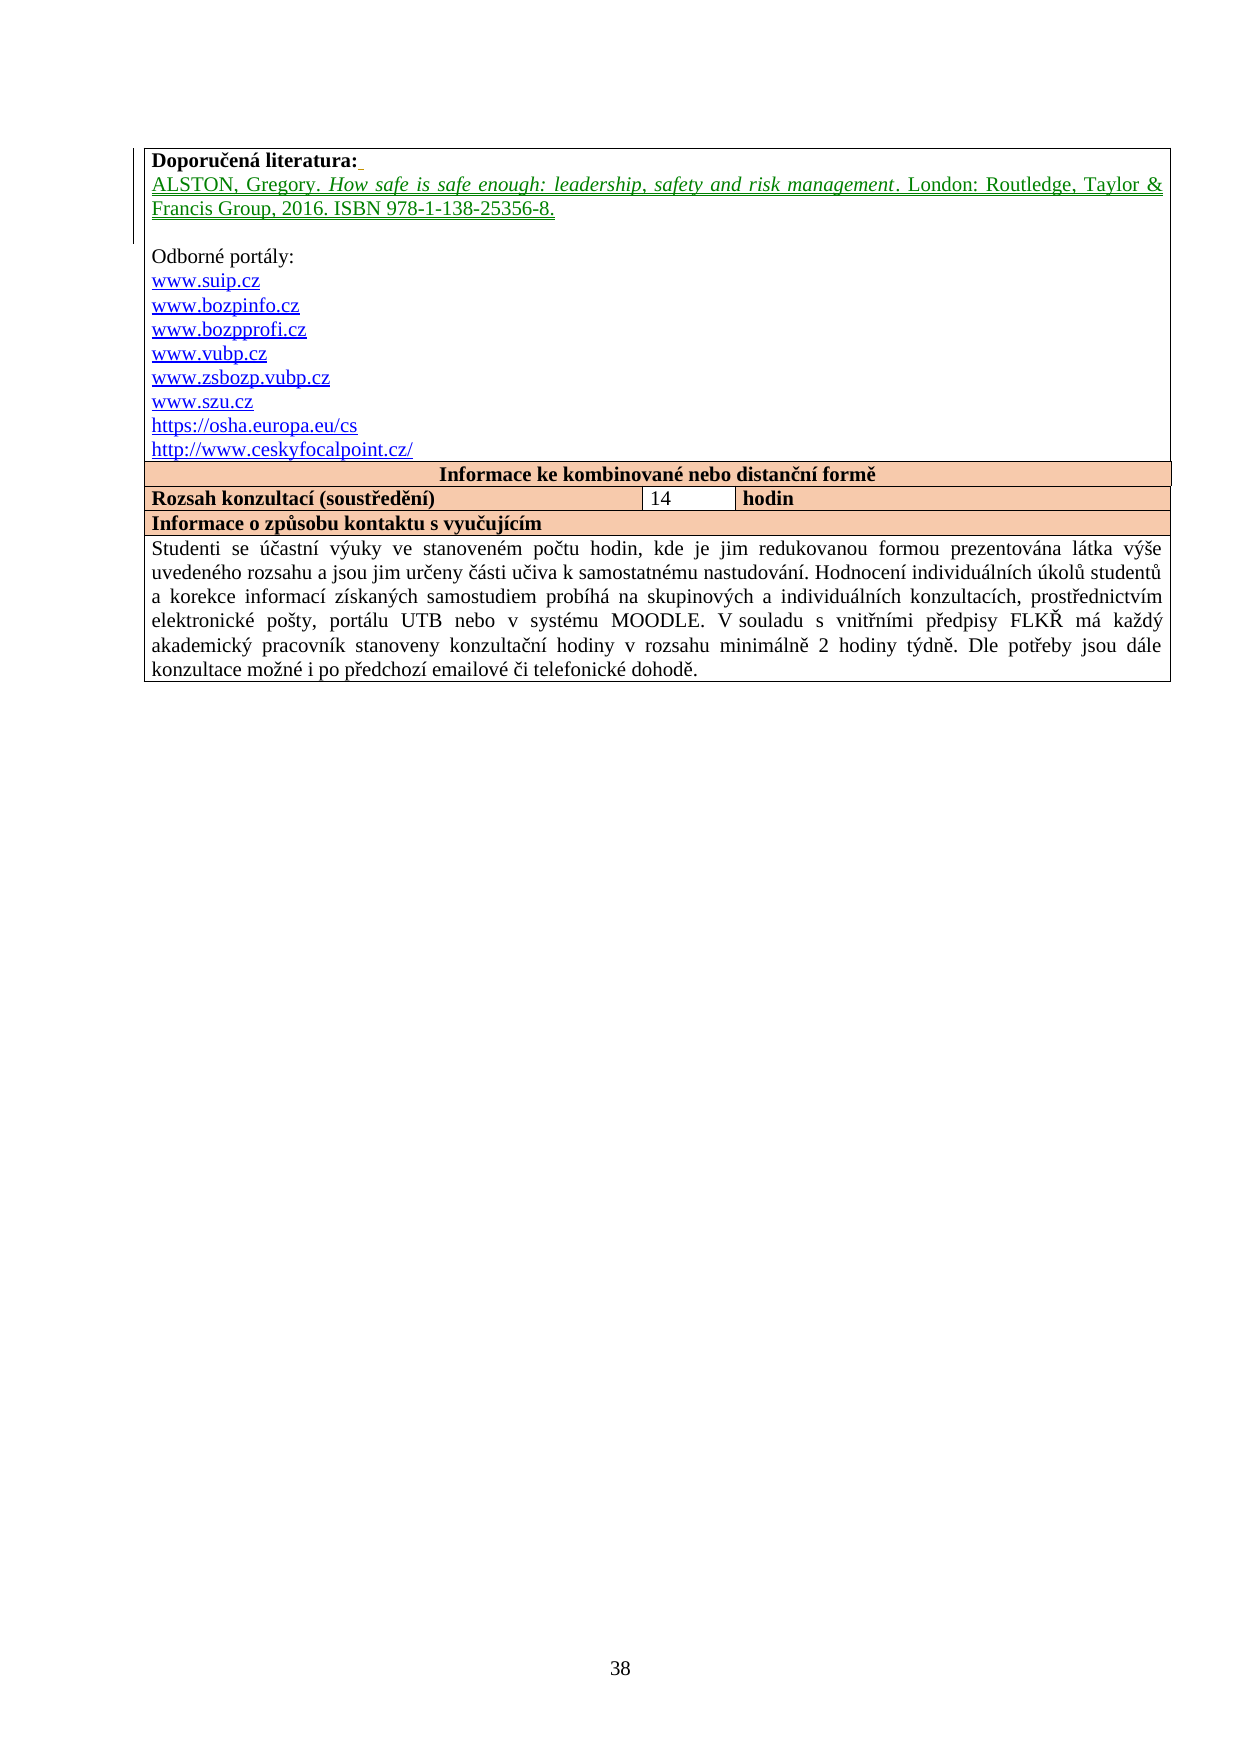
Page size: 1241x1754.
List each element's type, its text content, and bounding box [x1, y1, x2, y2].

table_cell 14 [643, 487, 735, 510]
table_cell Rozsah konzultací (soustředění) [145, 487, 642, 510]
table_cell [145, 149, 1170, 461]
table_cell Informace o způsobu kontaktu s vyučujícím [145, 511, 1170, 535]
table_cell Studenti se účastní výuky ve stanoveném počtu hodin, kde je jim redukovanou formou prezentována látka výše uvedeného rozsahu a jsou jim určeny části učiva k samostatnému nastudování. Hodnocení individuálních úkolů studentů a korekce informací získaných samostudiem probíhá na skupinových a individuálních konzultacích, prostřednictvím elektronické pošty, portálu UTB nebo v systému MOODLE. V souladu s vnitřními předpisy FLKŘ má každý akademický pracovník stanoveny konzultační hodiny v rozsahu minimálně 2 hodiny týdně. Dle potřeby jsou dále konzultace možné i po předchozí emailové či telefonické dohodě. [145, 536, 1170, 681]
table_cell hodin [736, 487, 1170, 510]
table_cell Informace ke kombinované nebo distanční formě [145, 462, 1171, 486]
